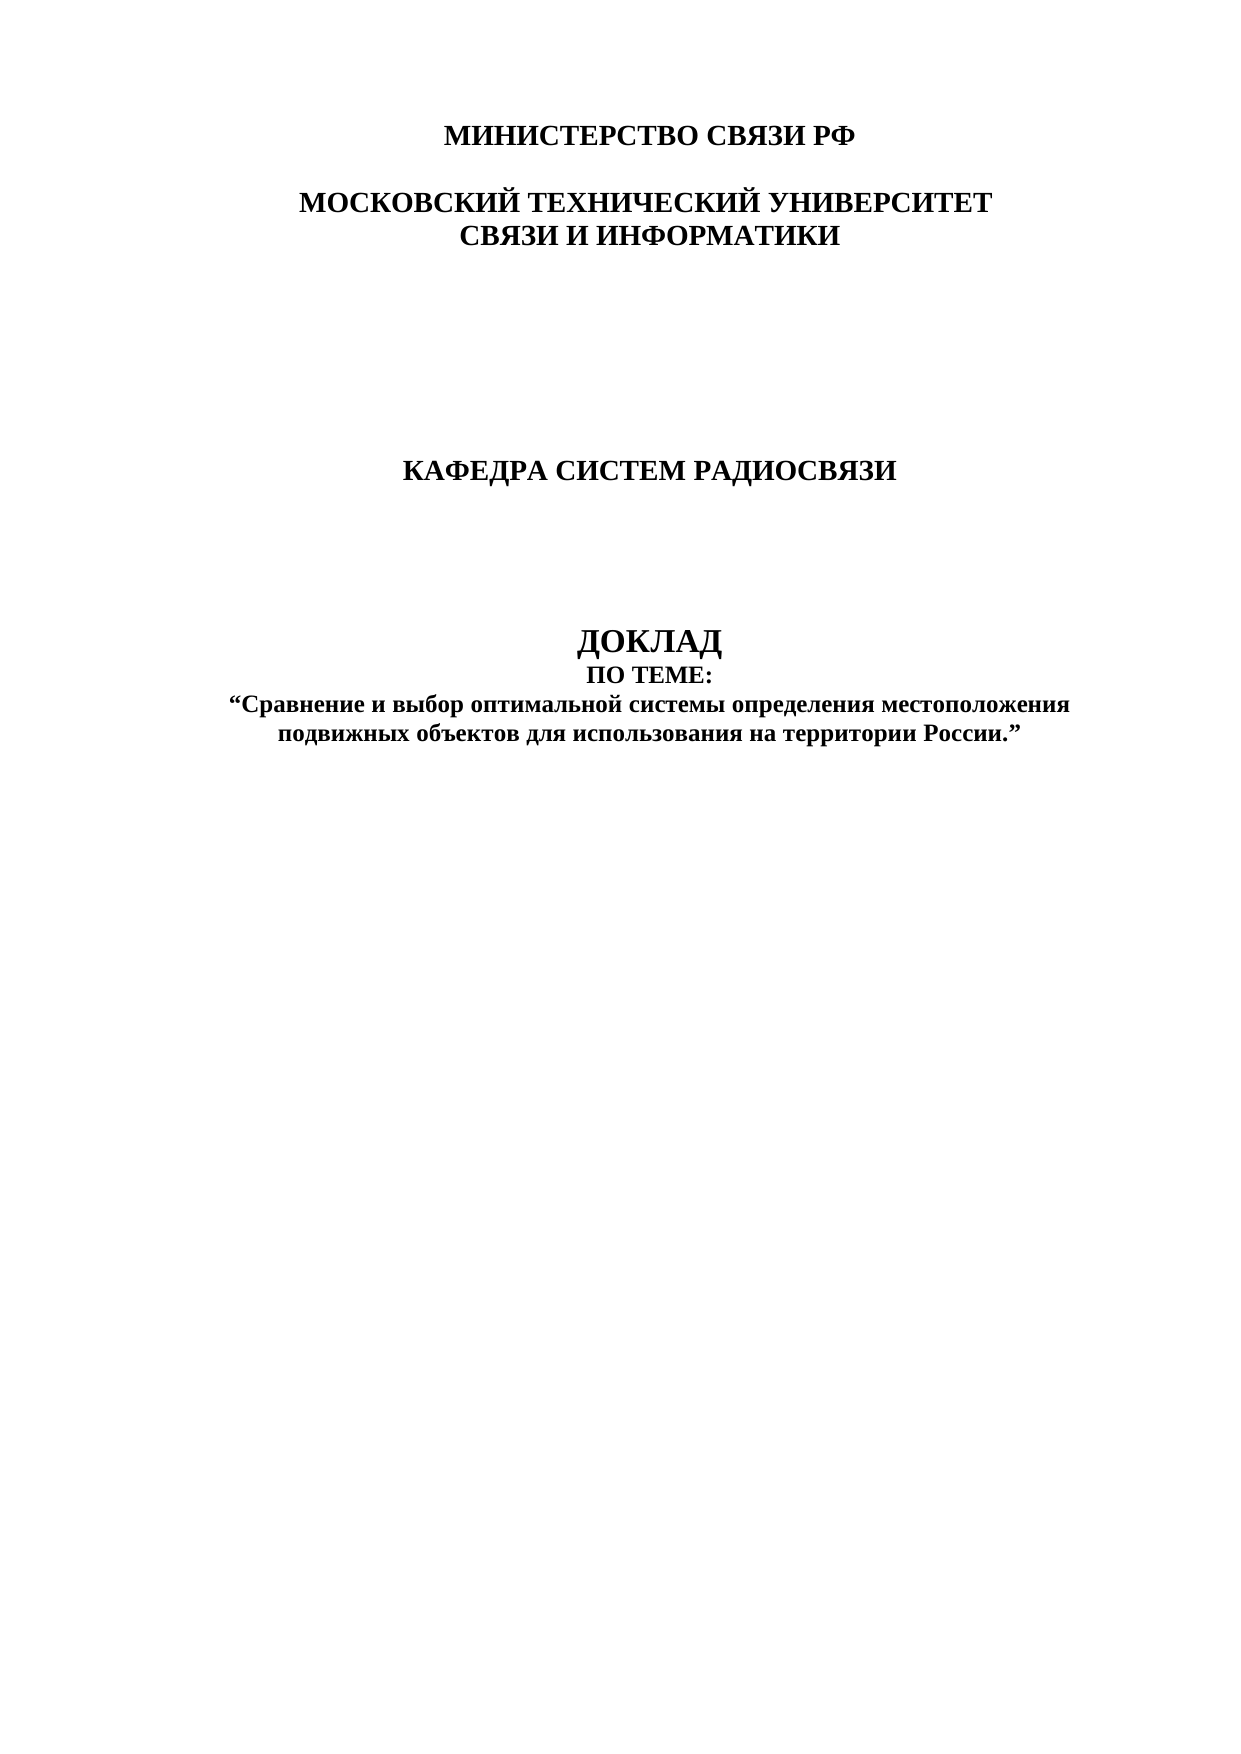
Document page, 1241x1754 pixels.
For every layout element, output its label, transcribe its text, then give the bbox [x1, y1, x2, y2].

text МОСКОВСКИЙ ТЕХНИЧЕСКИЙ УНИВЕРСИТЕТ СВЯЗИ И ИНФОРМАТИКИ [177, 185, 1122, 252]
text КАФЕДРА СИСТЕМ РАДИОСВЯЗИ [177, 453, 1122, 487]
text МИНИСТЕРСТВО СВЯЗИ РФ [177, 118, 1122, 152]
text “Сравнение и выбор оптимальной системы определения местоположения подвижных объектов для использования на территории России.” [177, 689, 1122, 747]
text ДОКЛАД [177, 621, 1122, 660]
text ПО ТЕМЕ: [177, 660, 1122, 689]
